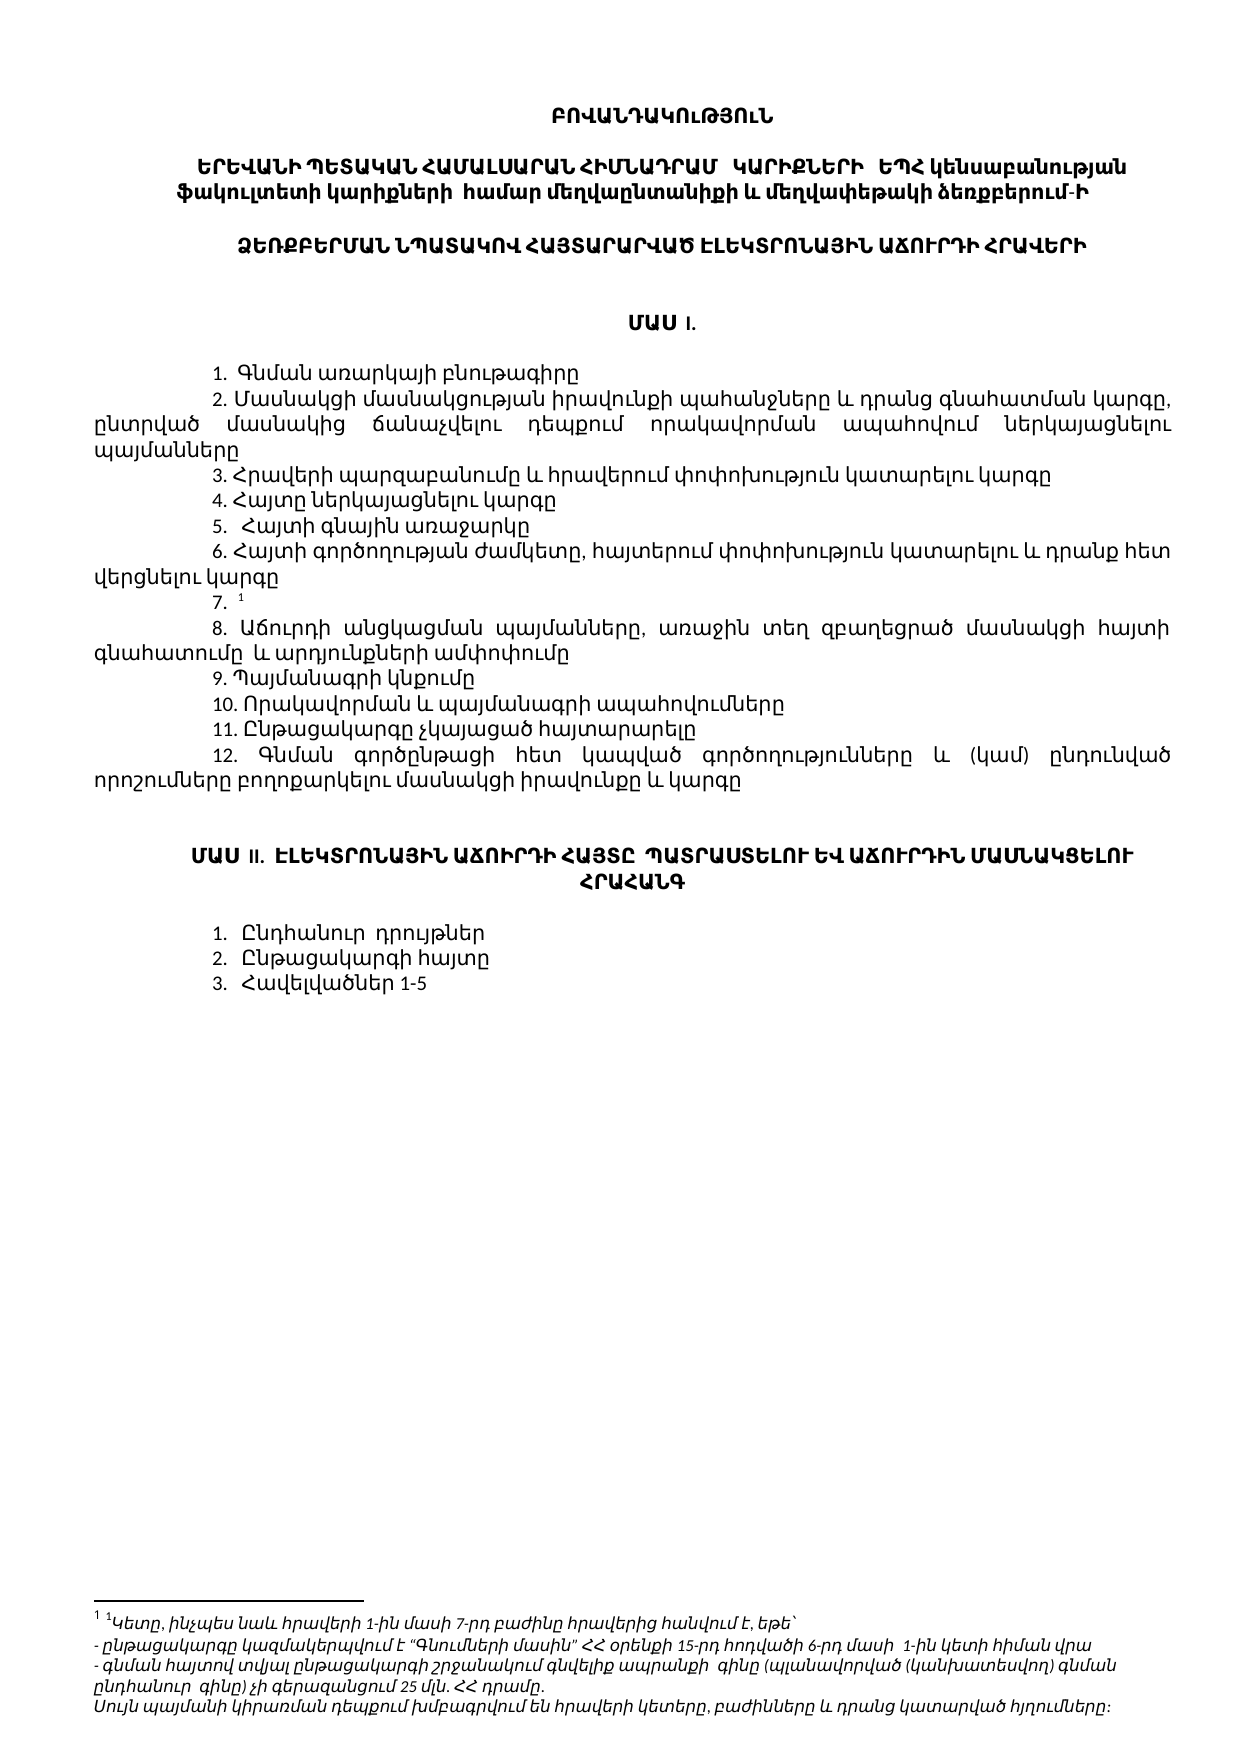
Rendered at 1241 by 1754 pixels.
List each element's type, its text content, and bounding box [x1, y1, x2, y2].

text 12. Գնման գործընթացի հետ կապված գործողությունները և (կամ) ընդունված որոշումները բողոքարկելու մասնակցի իրավունքը և կարգը [94, 742, 1171, 793]
text 6. Հայտի գործողության ժամկետը, հայտերում փոփոխություն կատարելու և դրանք հետ վերցնելու կարգը [94, 538, 1171, 589]
text 8. Աճուրդի անցկացման պայմանները, առաջին տեղ զբաղեցրած մասնակցի հայտի գնահատումը և արդյունքների ամփոփումը [94, 615, 1171, 666]
text 5. Հայտի գնային առաջարկը [94, 513, 1171, 538]
text ՄԱՍ I. [94, 310, 1171, 335]
text 1. Ընդհանուր դրույթներ [94, 920, 1171, 945]
text 4. Հայտը ներկայացնելու կարգը [94, 488, 1171, 513]
text ԵՐԵՎԱՆԻ ՊԵՏԱԿԱՆ ՀԱՄԱԼՍԱՐԱՆ ՀԻՄՆԱԴՐԱՄ ԿԱՐԻՔՆԵՐԻ ԵՊՀ կենսաբանության ֆակուլտետի կարիքների համար մեղվաընտանիքի և մեղվափեթակի ձեռքբերում-Ի [94, 154, 1171, 205]
text 2. Մասնակցի մասնակցության իրավունքի պահանջները և դրանց գնահատման կարգը, ընտրված մասնակից ճանաչվելու դեպքում որակավորման ապահովում ներկայացնելու պայմանները [94, 386, 1171, 462]
text 9. Պայմանագրի կնքումը [94, 666, 1171, 691]
text 2. Ընթացակարգի հայտը [94, 945, 1171, 971]
text ՄԱՍ II. ԷԼԵԿՏՐՈՆԱՅԻՆ ԱՃՈԻՐԴԻ ՀԱՅՏԸ ՊԱՏՐԱՍՏԵԼՈՒ ԵՎ ԱՃՈՒՐԴԻՆ ՄԱՍՆԱԿՑԵԼՈՒ ՀՐԱՀԱՆԳ [94, 843, 1171, 894]
text 3. Հրավերի պարզաբանումը և հրավերում փոփոխություն կատարելու կարգը [94, 462, 1171, 488]
text ՁԵՌՔԲԵՐՄԱՆ ՆՊԱՏԱԿՈՎ ՀԱՅՏԱՐԱՐՎԱԾ ԷԼԵԿՏՐՈՆԱՅԻՆ ԱՃՈՒՐԴԻ ՀՐԱՎԵՐԻ [94, 233, 1171, 259]
text 1. Գնման առարկայի բնութագիրը [94, 361, 1171, 386]
text 3. Հավելվածներ 1-5 [94, 971, 1171, 996]
text 7. 1 [94, 589, 1171, 615]
text 10. Որակավորման և պայմանագրի ապահովումները [94, 691, 1171, 716]
text ԲՈՎԱՆԴԱԿՈւԹՅՈւՆ [94, 103, 1171, 128]
text 11. Ընթացակարգը չկայացած հայտարարելը [94, 716, 1171, 742]
